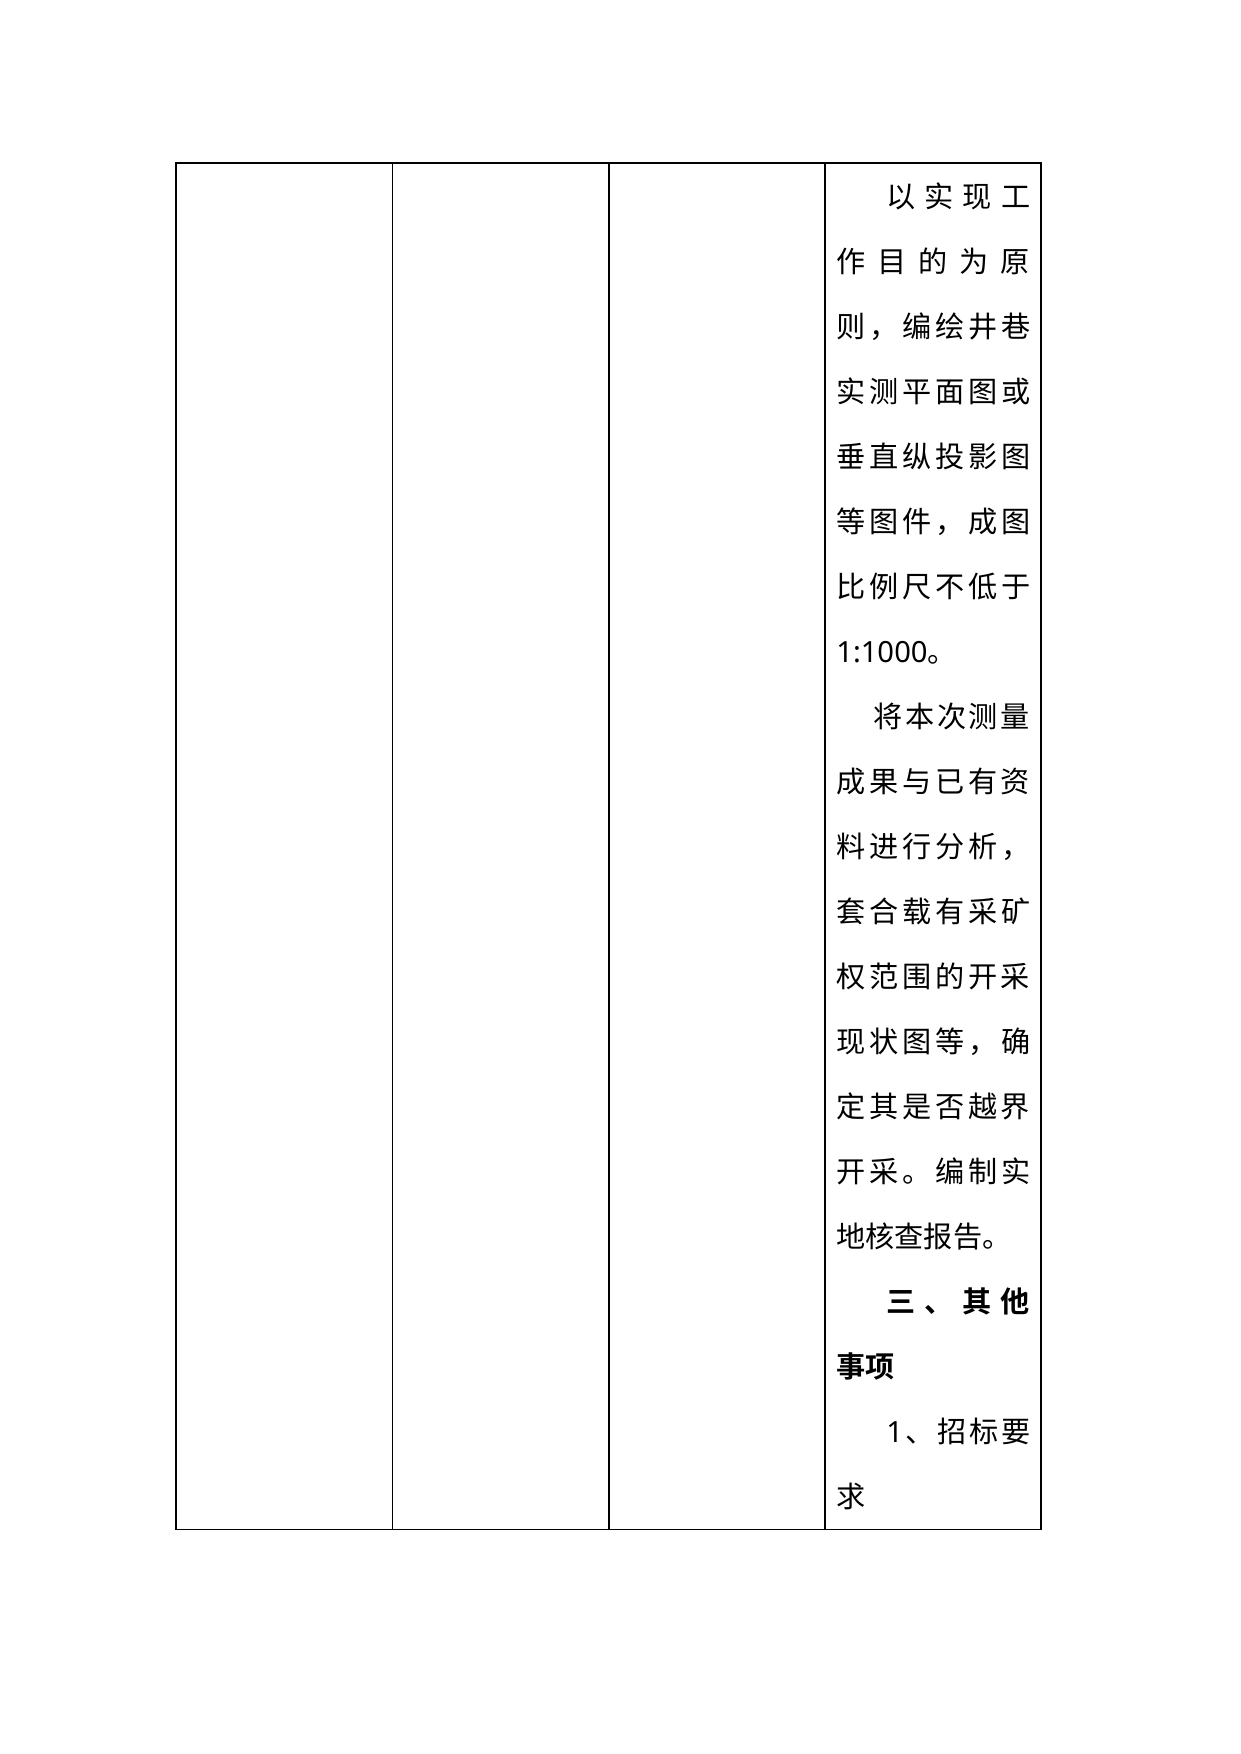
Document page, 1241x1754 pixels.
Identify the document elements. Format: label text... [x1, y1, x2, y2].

table_cell [177, 164, 392, 1528]
table_cell [610, 164, 824, 1528]
table_cell 1 [393, 164, 608, 1528]
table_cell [826, 164, 1040, 1528]
